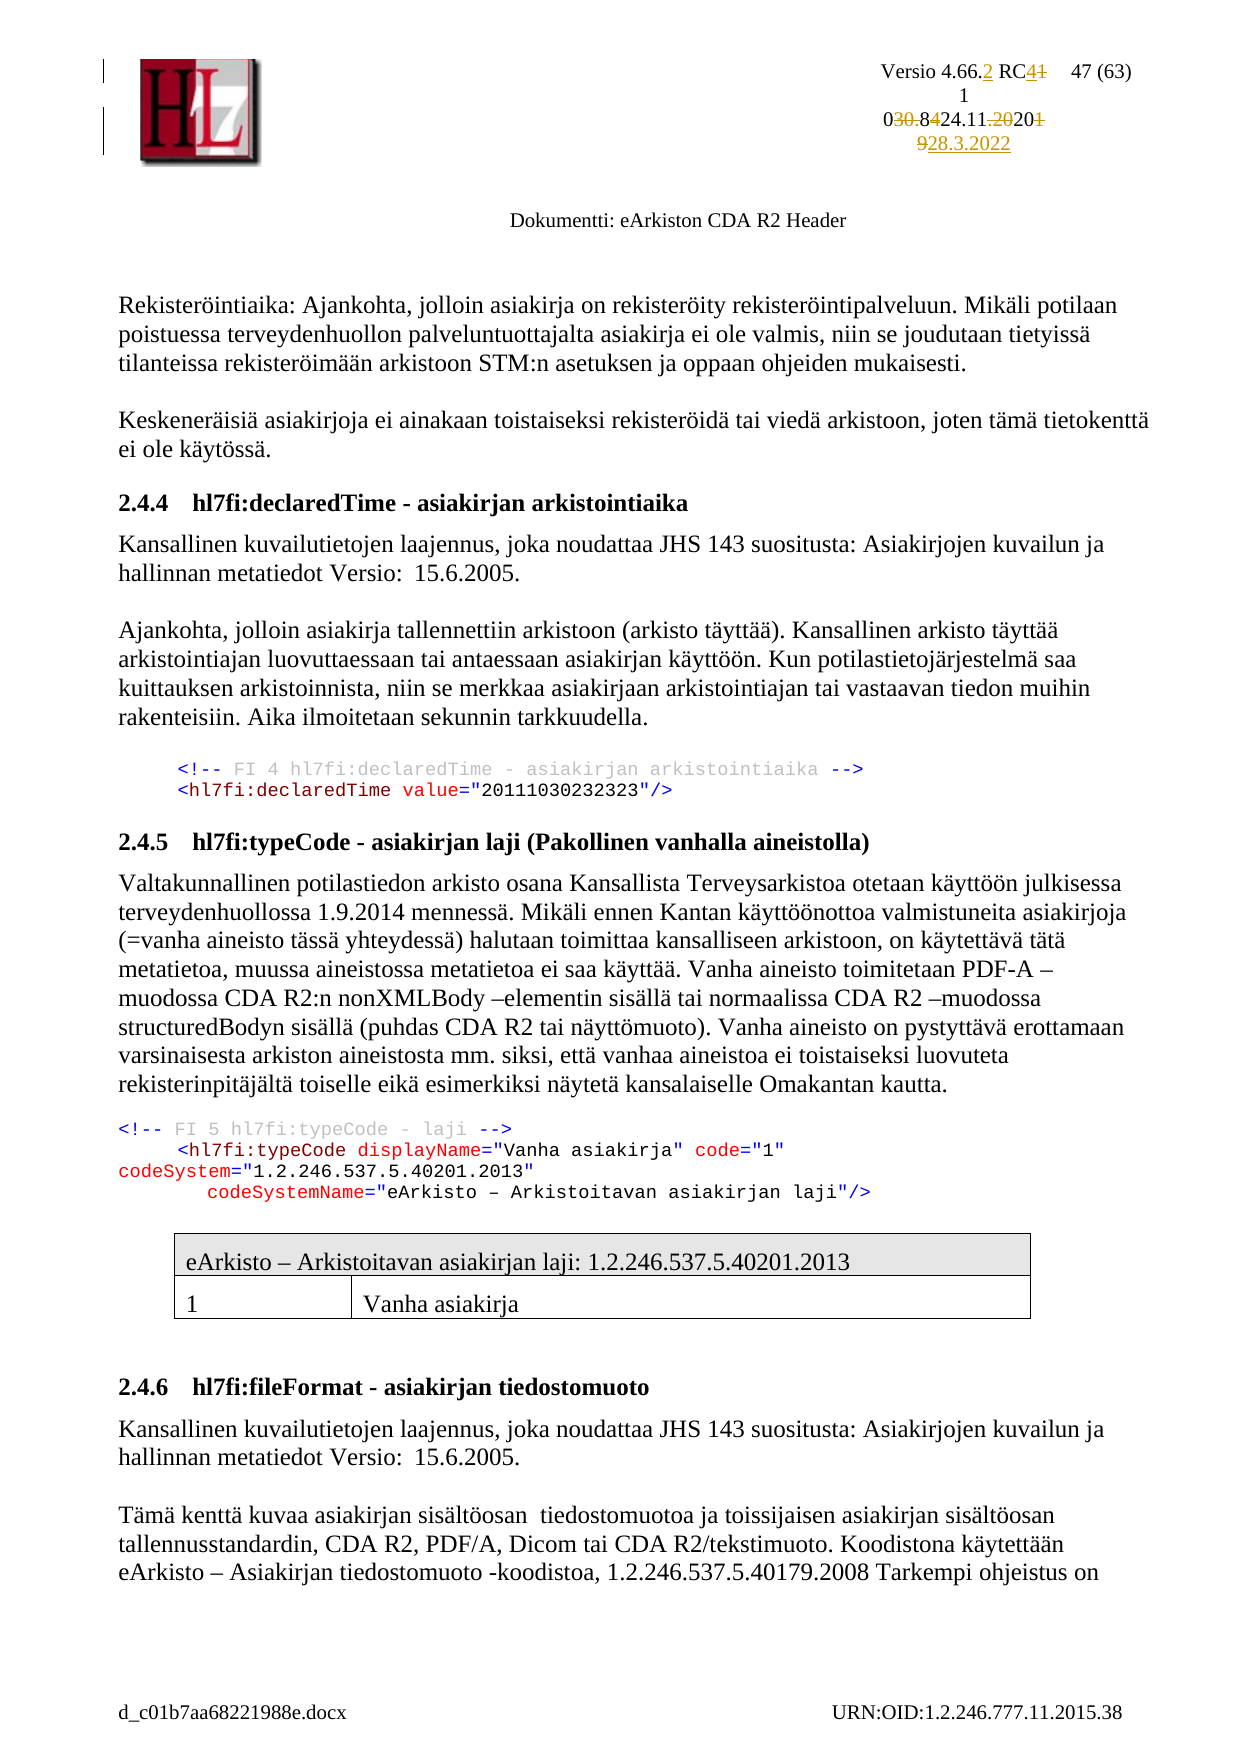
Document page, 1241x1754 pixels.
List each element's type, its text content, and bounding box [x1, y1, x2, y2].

table_cell 1 [175, 1276, 351, 1318]
picture [140, 59, 263, 167]
subtitle hl7fi:declaredTime - asiakirjan arkistointiaika [118, 488, 1152, 517]
text Ajankohta, jolloin asiakirja tallennettiin arkistoon (arkisto täyttää). Kansallinen arkisto täyttää arkistointiajan luovuttaessaan tai antaessaan asiakirjan käyttöön. Kun potilastietojärjestelmä saa kuittauksen arkistoinnista, niin se merkkaa asiakirjaan arkistointiajan tai vastaavan tiedon muihin rakenteisiin. Aika ilmoitetaan sekunnin tarkkuudella. [118, 616, 1152, 731]
text <hl7fi:typeCode displayName="Vanha asiakirja" code="1" codeSystem="1.2.246.537.5.40201.2013" [118, 1141, 1152, 1183]
table_header eArkisto – Arkistoitavan asiakirjan laji: 1.2.246.537.5.40201.2013 [175, 1234, 1030, 1275]
text <!-- FI 4 hl7fi:declaredTime - asiakirjan arkistointiaika --> [118, 759, 1152, 781]
text Keskeneräisiä asiakirjoja ei ainakaan toistaiseksi rekisteröidä tai viedä arkistoon, joten tämä tietokenttä ei ole käytössä. [118, 406, 1152, 463]
text Kansallinen kuvailutietojen laajennus, joka noudattaa JHS 143 suositusta: Asiakirjojen kuvailun ja hallinnan metatiedot Versio: 15.6.2005. [118, 529, 1152, 587]
text <hl7fi:declaredTime value="20111030232323"/> [118, 781, 1152, 802]
table_cell Vanha asiakirja [352, 1276, 1030, 1318]
text Valtakunnallinen potilastiedon arkisto osana Kansallista Terveysarkistoa otetaan käyttöön julkisessa terveydenhuollossa 1.9.2014 mennessä. Mikäli ennen Kantan käyttöönottoa valmistuneita asiakirjoja (=vanha aineisto tässä yhteydessä) halutaan toimittaa kansalliseen arkistoon, on käytettävä tätä metatietoa, muussa aineistossa metatietoa ei saa käyttää. Vanha aineisto toimitetaan PDF-A –muodossa CDA R2:n nonXMLBody –elementin sisällä tai normaalissa CDA R2 –muodossa structuredBodyn sisällä (puhdas CDA R2 tai näyttömuoto). Vanha aineisto on pystyttävä erottamaan varsinaisesta arkiston aineistosta mm. siksi, että vanhaa aineistoa ei toistaiseksi luovuteta rekisterinpitäjältä toiselle eikä esimerkiksi näytetä kansalaiselle Omakantan kautta. [118, 868, 1152, 1098]
text <!-- FI 5 hl7fi:typeCode - laji --> [118, 1119, 1152, 1141]
subtitle hl7fi:typeCode - asiakirjan laji (Pakollinen vanhalla aineistolla) [118, 827, 1152, 856]
text Kansallinen kuvailutietojen laajennus, joka noudattaa JHS 143 suositusta: Asiakirjojen kuvailun ja hallinnan metatiedot Versio: 15.6.2005. [118, 1414, 1152, 1471]
text Rekisteröintiaika: Ajankohta, jolloin asiakirja on rekisteröity rekisteröintipalveluun. Mikäli potilaan poistuessa terveydenhuollon palveluntuottajalta asiakirja ei ole valmis, niin se joudutaan tietyissä tilanteissa rekisteröimään arkistoon STM:n asetuksen ja oppaan ohjeiden mukaisesti. [118, 291, 1152, 377]
text codeSystemName="eArkisto – Arkistoitavan asiakirjan laji"/> [177, 1183, 1152, 1204]
subtitle hl7fi:fileFormat - asiakirjan tiedostomuoto [118, 1372, 1152, 1401]
